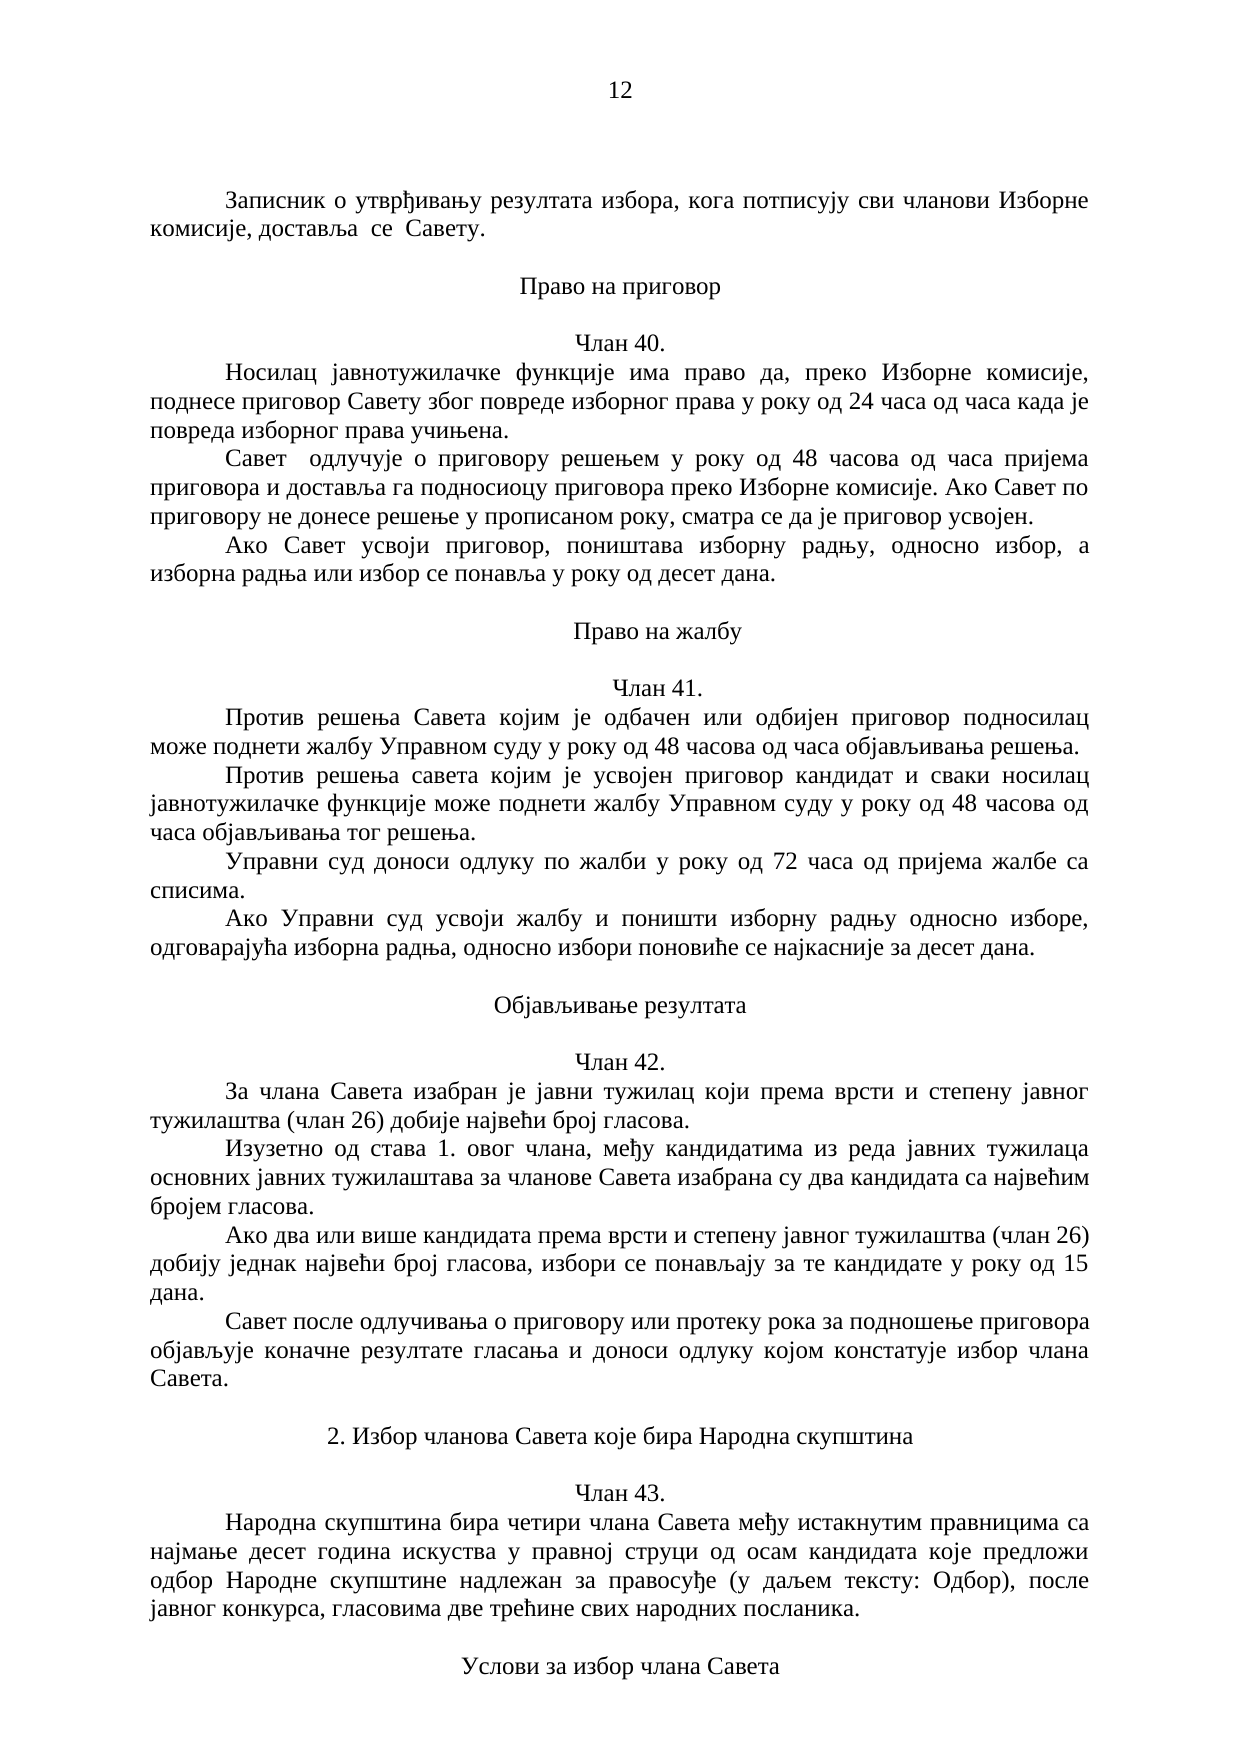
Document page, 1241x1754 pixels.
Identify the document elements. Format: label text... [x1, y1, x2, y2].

text Члан 42. [150, 1047, 1090, 1076]
text Право на жалбу [150, 616, 1090, 645]
text Члан 40. [150, 328, 1090, 357]
text Члан 41. [150, 673, 1090, 702]
text За члана Савета изабран је јавни тужилац који према врсти и степену јавног тужилаштва (члан 26) добије највећи број гласова. [150, 1076, 1090, 1133]
text Услови за избор члана Савета [150, 1651, 1090, 1680]
text Против решења Савета којим је одбачен или одбијен приговор подносилац може поднети жалбу Управном суду у року од 48 часова од часа објављивања решења. [150, 702, 1090, 760]
text Народна скупштина бира четири члана Савета међу истакнутим правницима са најмање десет година искуства у правној струци од осам кандидата које предложи одбор Народне скупштине надлежан за правосуђе (у даљем тексту: Одбор), после јавног конкурса, гласовима две трећине свих народних посланика. [150, 1507, 1090, 1622]
text Носилац јавнотужилачке функције има право да, преко Изборне комисије, поднесе приговор Савету због повреде изборног права у року од 24 часа од часа када је повреда изборног права учињена. [150, 357, 1090, 443]
text Управни суд доноси одлуку по жалби у року од 72 часа од пријема жалбе са списима. [150, 846, 1090, 903]
text Савет после одлучивања о приговору или протеку рока за подношење приговора објављује коначне резултате гласања и доноси одлуку којом констатује избор члана Савета. [150, 1306, 1090, 1392]
text Записник о утврђивању резултата избора, кога потписују сви чланови Изборне комисије, доставља се Савету. [150, 185, 1090, 242]
text Члан 43. [150, 1478, 1090, 1507]
text Ако Савет усвоји приговор, поништава изборну радњу, односно избор, а изборна радња или избор се понавља у року од десет дана. [150, 530, 1090, 587]
text Изузетно од става 1. овог члана, међу кандидатима из реда јавних тужилаца основних јавних тужилаштава за чланове Савета изабрана су два кандидата са највећим бројем гласова. [150, 1133, 1090, 1220]
text Објављивање резултата [150, 990, 1090, 1018]
text Ако два или више кандидата према врсти и степену јавног тужилаштва (члан 26) добију једнак највећи број гласова, избори се понављају за те кандидате у року од 15 дана. [150, 1220, 1090, 1306]
text Право на приговор [150, 271, 1090, 300]
text Против решења савета којим је усвојен приговор кандидат и сваки носилац јавнотужилачке функције може поднети жалбу Управном суду у року од 48 часова од часа објављивања тог решења. [150, 760, 1090, 846]
text 2. Избор чланова Савета које бира Народна скупштина [150, 1421, 1090, 1450]
text Савет одлучује о приговору решењем у року од 48 часова од часа пријема приговора и доставља га подносиоцу приговора преко Изборне комисије. Ако Савет по приговору не донесе решење у прописаном року, сматра се да је приговор усвојен. [150, 443, 1090, 530]
text Ако Управни суд усвоји жалбу и поништи изборну радњу односно изборе, одговарајућа изборна радња, односно избори поновиће се најкасније за десет дана. [150, 903, 1090, 961]
